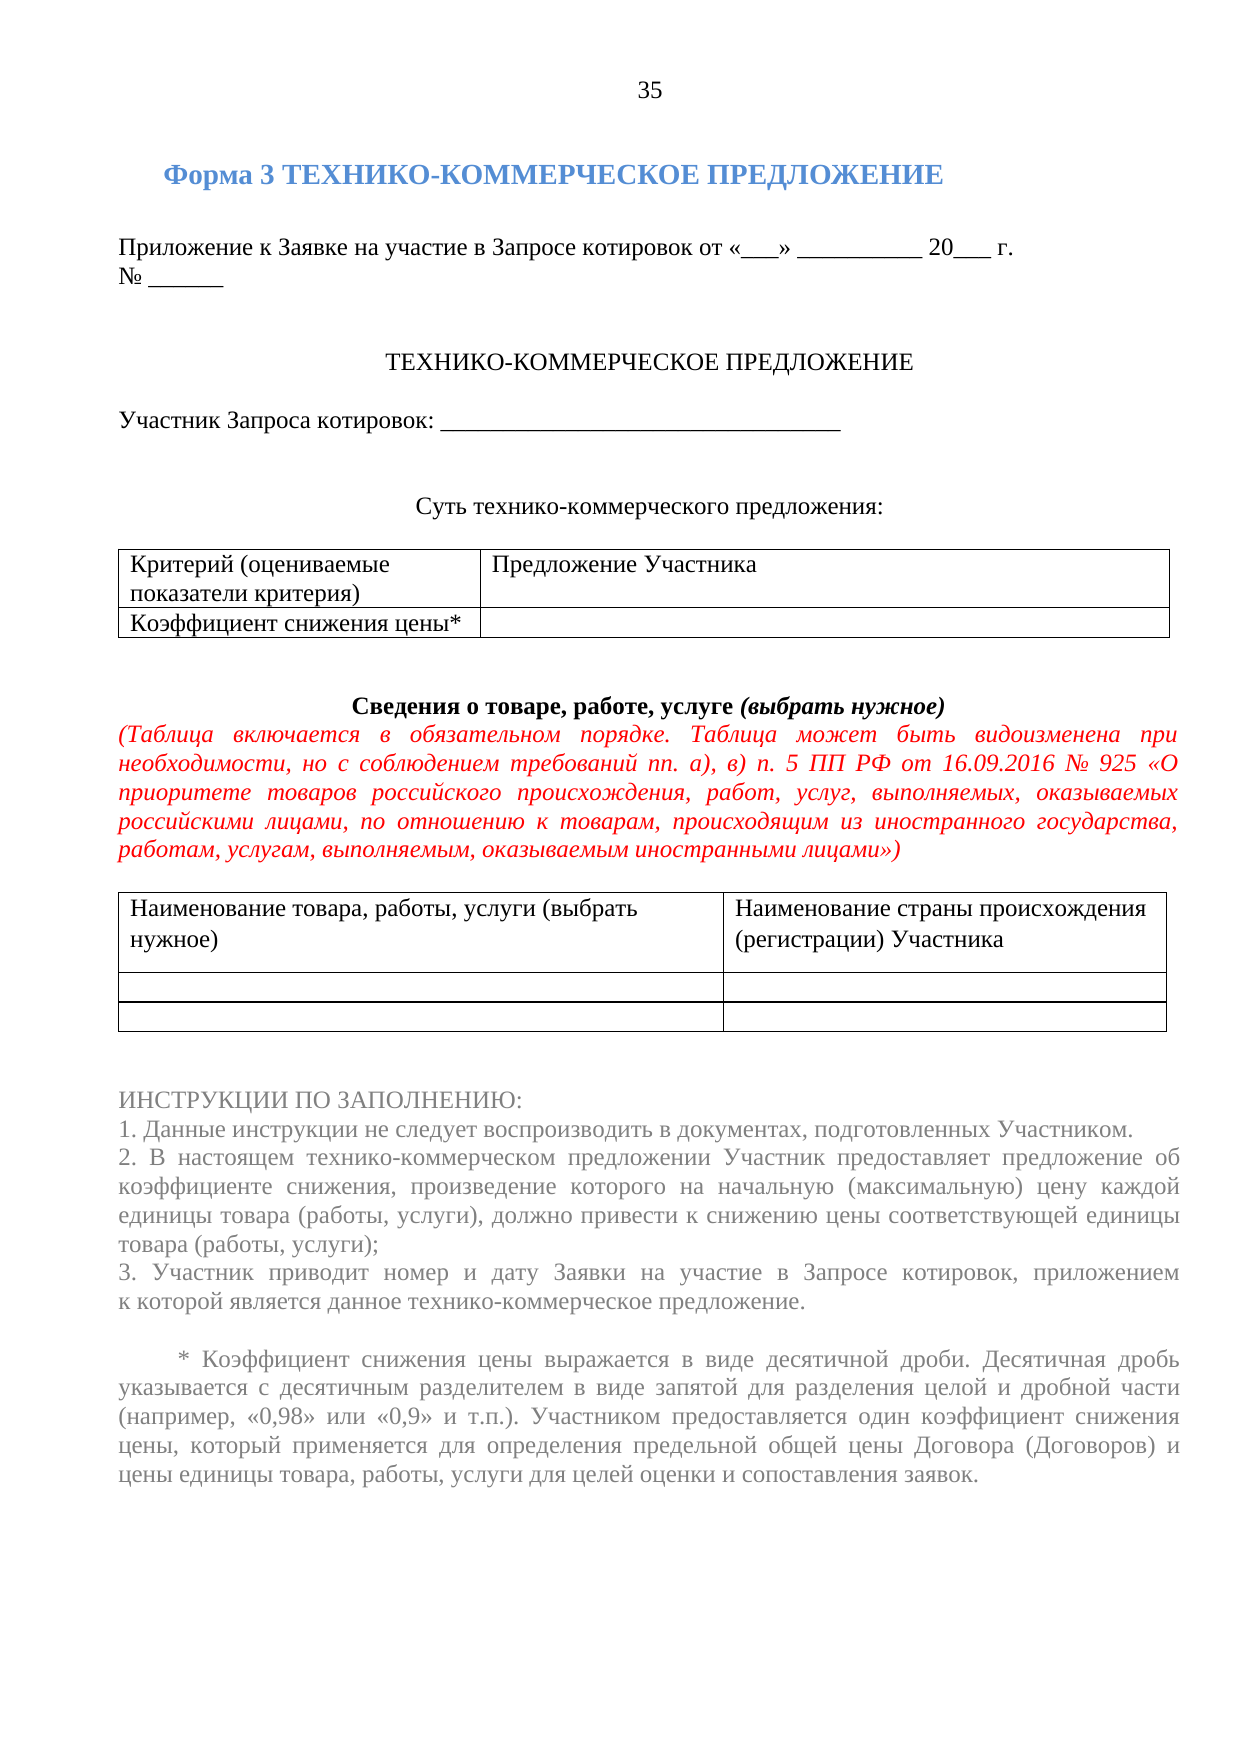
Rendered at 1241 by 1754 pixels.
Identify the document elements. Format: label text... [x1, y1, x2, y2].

text № ______ [118, 261, 1181, 290]
text Сведения о товаре, работе, услуге (выбрать нужное) [118, 691, 1181, 719]
table_cell [119, 973, 723, 1001]
table_cell [724, 973, 1166, 1001]
text ИНСТРУКЦИИ ПО ЗАПОЛНЕНИЮ: [118, 1085, 1181, 1114]
table_cell [724, 1003, 1166, 1031]
text Форма 3 ТЕХНИКО-КОММЕРЧЕСКОЕ ПРЕДЛОЖЕНИЕ [163, 157, 1181, 191]
table_cell [119, 1003, 723, 1031]
text 2. В настоящем технико-коммерческом предложении Участник предоставляет предложение об коэффициенте снижения, произведение которого на начальную (максимальную) цену каждой единицы товара (работы, услуги), должно привести к снижению цены соответствующей единицы товара (работы, услуги); [118, 1142, 1181, 1257]
text 1. Данные инструкции не следует воспроизводить в документах, подготовленных Участником. [118, 1114, 1181, 1142]
table_header Предложение Участника [481, 550, 1169, 607]
text (Таблица включается в обязательном порядке. Таблица может быть видоизменена при необходимости, но с соблюдением требований пп. а), в) п. 5 ПП РФ от 16.09.2016 № 925 «О приоритете товаров российского происхождения, работ, услуг, выполняемых, оказываемых российскими лицами, по отношению к товарам, происходящим из иностранного государства, работам, услугам, выполняемым, оказываемым иностранными лицами») [118, 719, 1181, 863]
text * Коэффициент снижения цены выражается в виде десятичной дроби. Десятичная дробь указывается с десятичным разделителем в виде запятой для разделения целой и дробной части (например, «0,98» или «0,9» и т.п.). Участником предоставляется один коэффициент снижения цены, который применяется для определения предельной общей цены Договора (Договоров) и цены единицы товара, работы, услуги для целей оценки и сопоставления заявок. [118, 1344, 1181, 1487]
text ТЕХНИКО-КОММЕРЧЕСКОЕ ПРЕДЛОЖЕНИЕ [118, 347, 1181, 376]
table_header Наименование товара, работы, услуги (выбрать нужное) [119, 893, 723, 972]
table_header Критерий (оцениваемые показатели критерия) [119, 550, 480, 607]
table_cell [481, 608, 1169, 637]
text Суть технико-коммерческого предложения: [118, 491, 1181, 520]
text 3. Участник приводит номер и дату Заявки на участие в Запросе котировок, приложением к которой является данное технико-коммерческое предложение. [118, 1257, 1181, 1315]
table_header Наименование страны происхождения (регистрации) Участника [724, 893, 1166, 972]
text Приложение к Заявке на участие в Запросе котировок от «___» __________ 20___ г. [118, 232, 1181, 261]
text Участник Запроса котировок: ________________________________ [118, 405, 1181, 433]
table_cell Коэффициент снижения цены* [119, 608, 480, 637]
